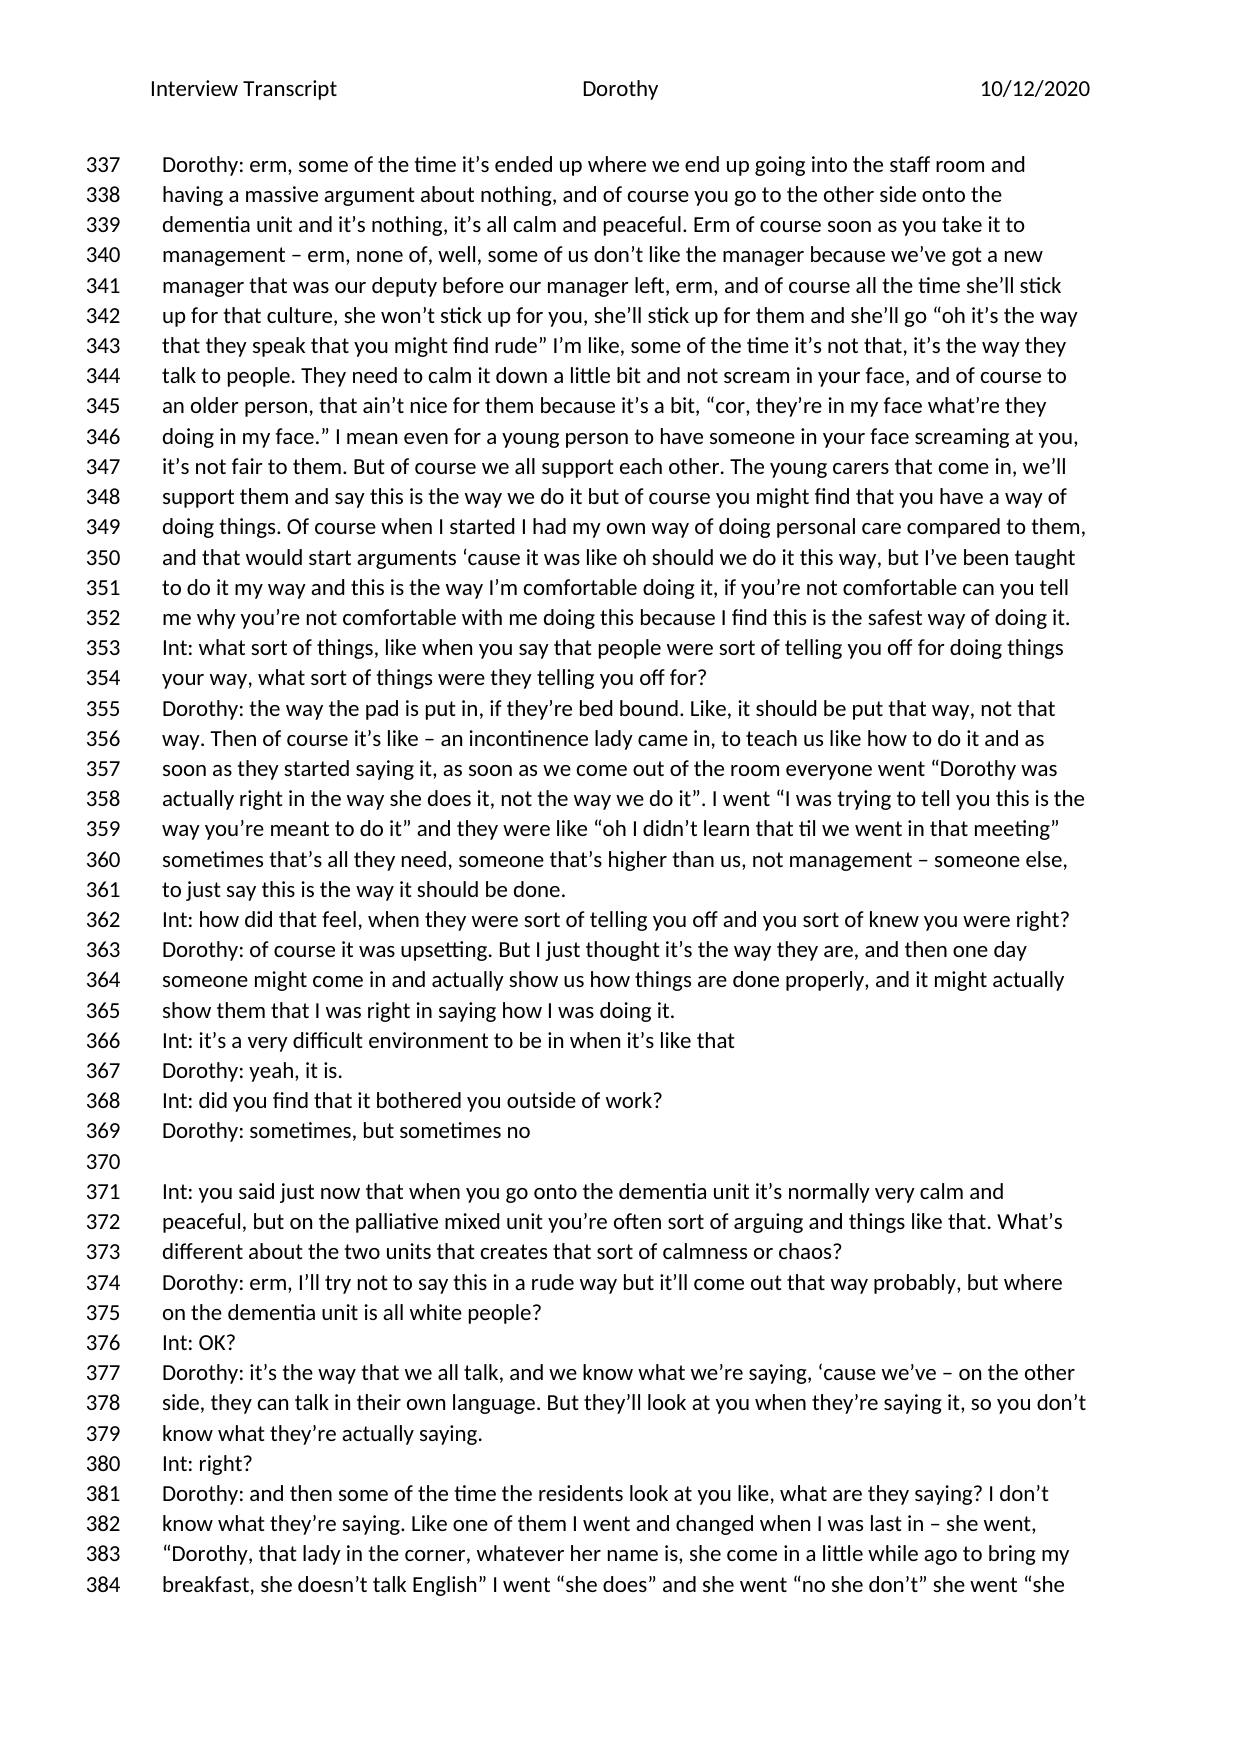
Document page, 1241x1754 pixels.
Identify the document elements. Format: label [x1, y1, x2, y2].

text [162, 150, 1090, 1598]
